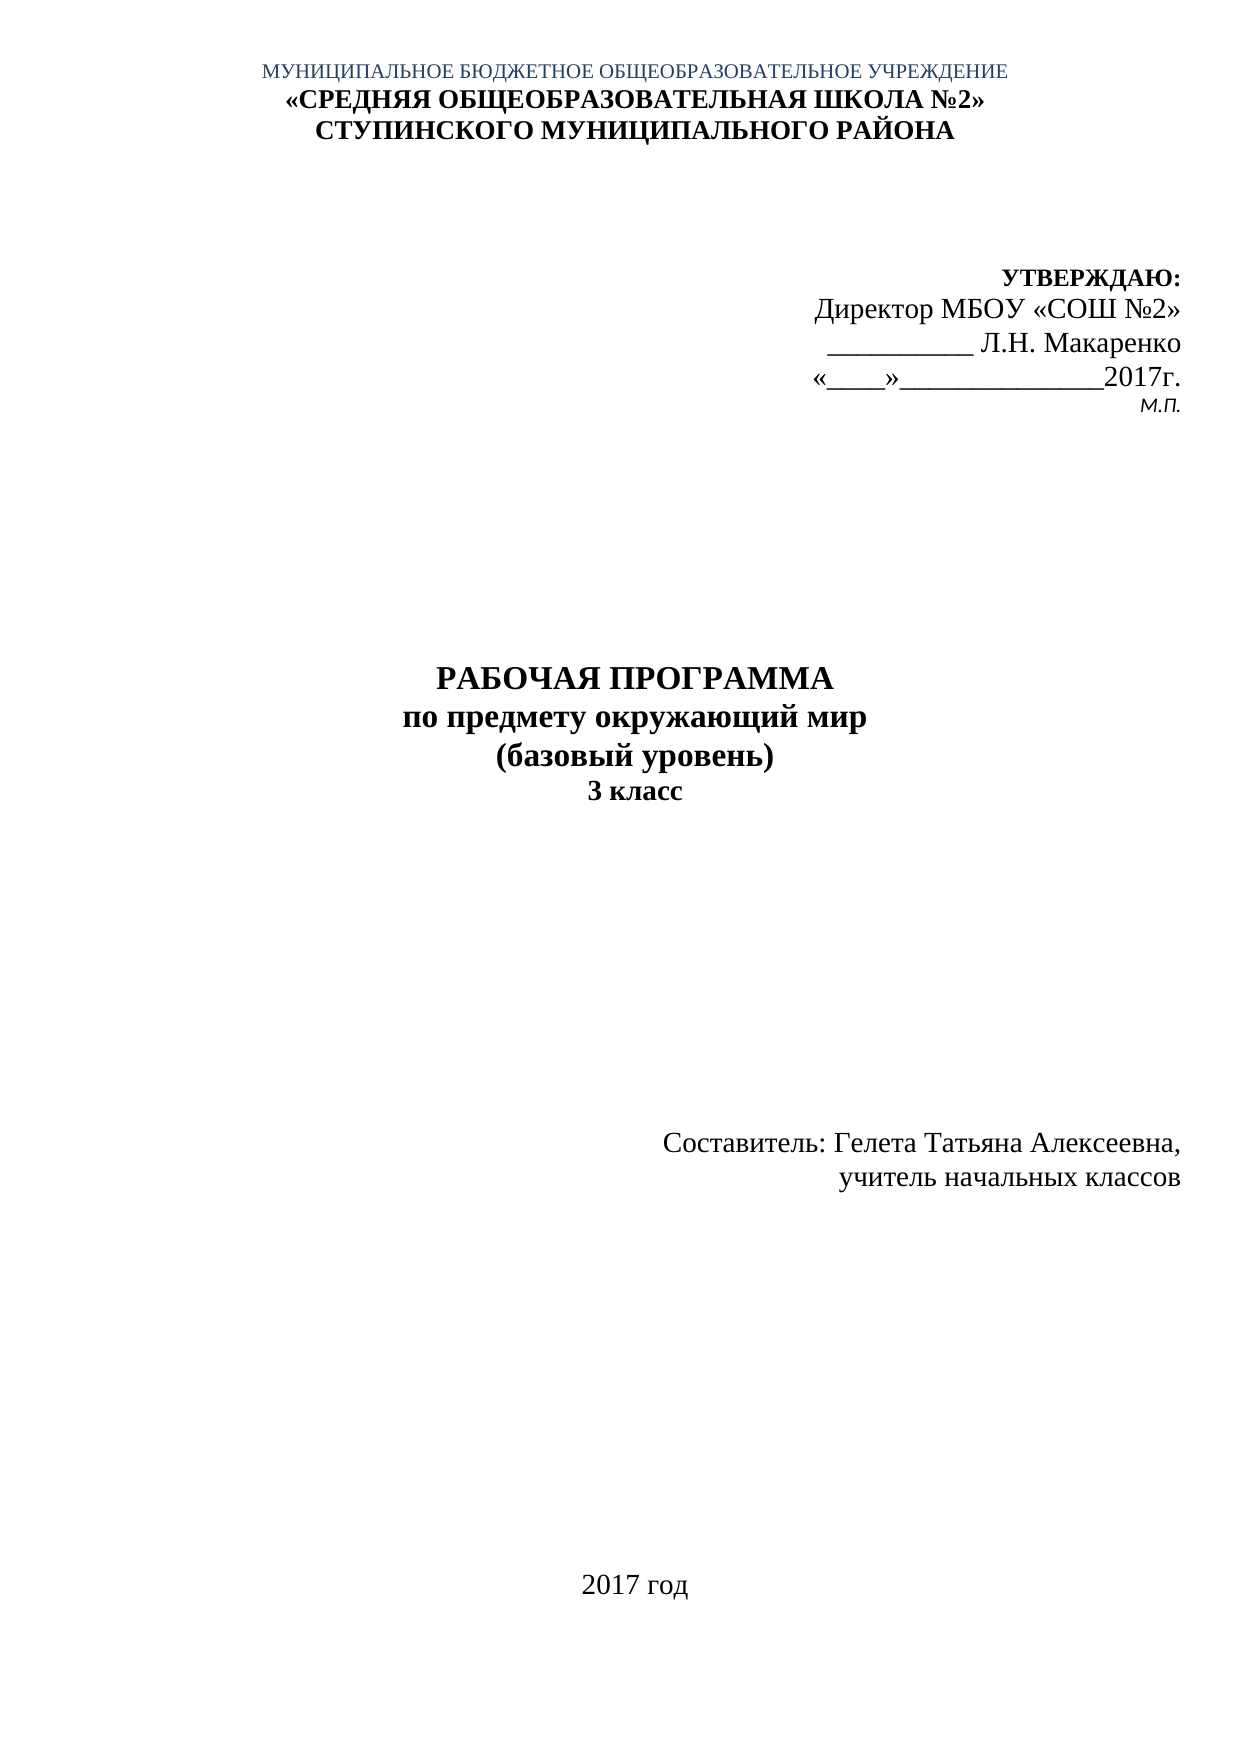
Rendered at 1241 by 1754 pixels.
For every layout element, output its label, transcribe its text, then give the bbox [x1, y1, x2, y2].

text «Средняя общеобразовательная школа №2» [59, 83, 1211, 114]
text 2017 год [89, 1567, 1181, 1600]
subtitle Муниципальное БЮДЖЕТНОЕ общеобразовательное учреждение [59, 59, 1211, 83]
text учитель начальных классов [89, 1159, 1181, 1193]
text Составитель: Гелета Татьяна Алексеевна, [89, 1126, 1181, 1159]
text Директор МБОУ «СОШ №2» [89, 292, 1181, 325]
text М.П. [89, 392, 1181, 418]
text РАБОЧАЯ ПРОГРАММА [89, 658, 1181, 697]
text __________ Л.Н. Макаренко [89, 325, 1181, 359]
text Ступинского муниципального района [59, 114, 1211, 146]
text 3 класс [89, 773, 1181, 807]
text (базовый уровень) [89, 735, 1181, 773]
text «____»______________2017г. [89, 359, 1181, 392]
text по предмету окружающий мир [89, 697, 1181, 735]
text УТВЕРЖДАЮ: [89, 263, 1181, 292]
